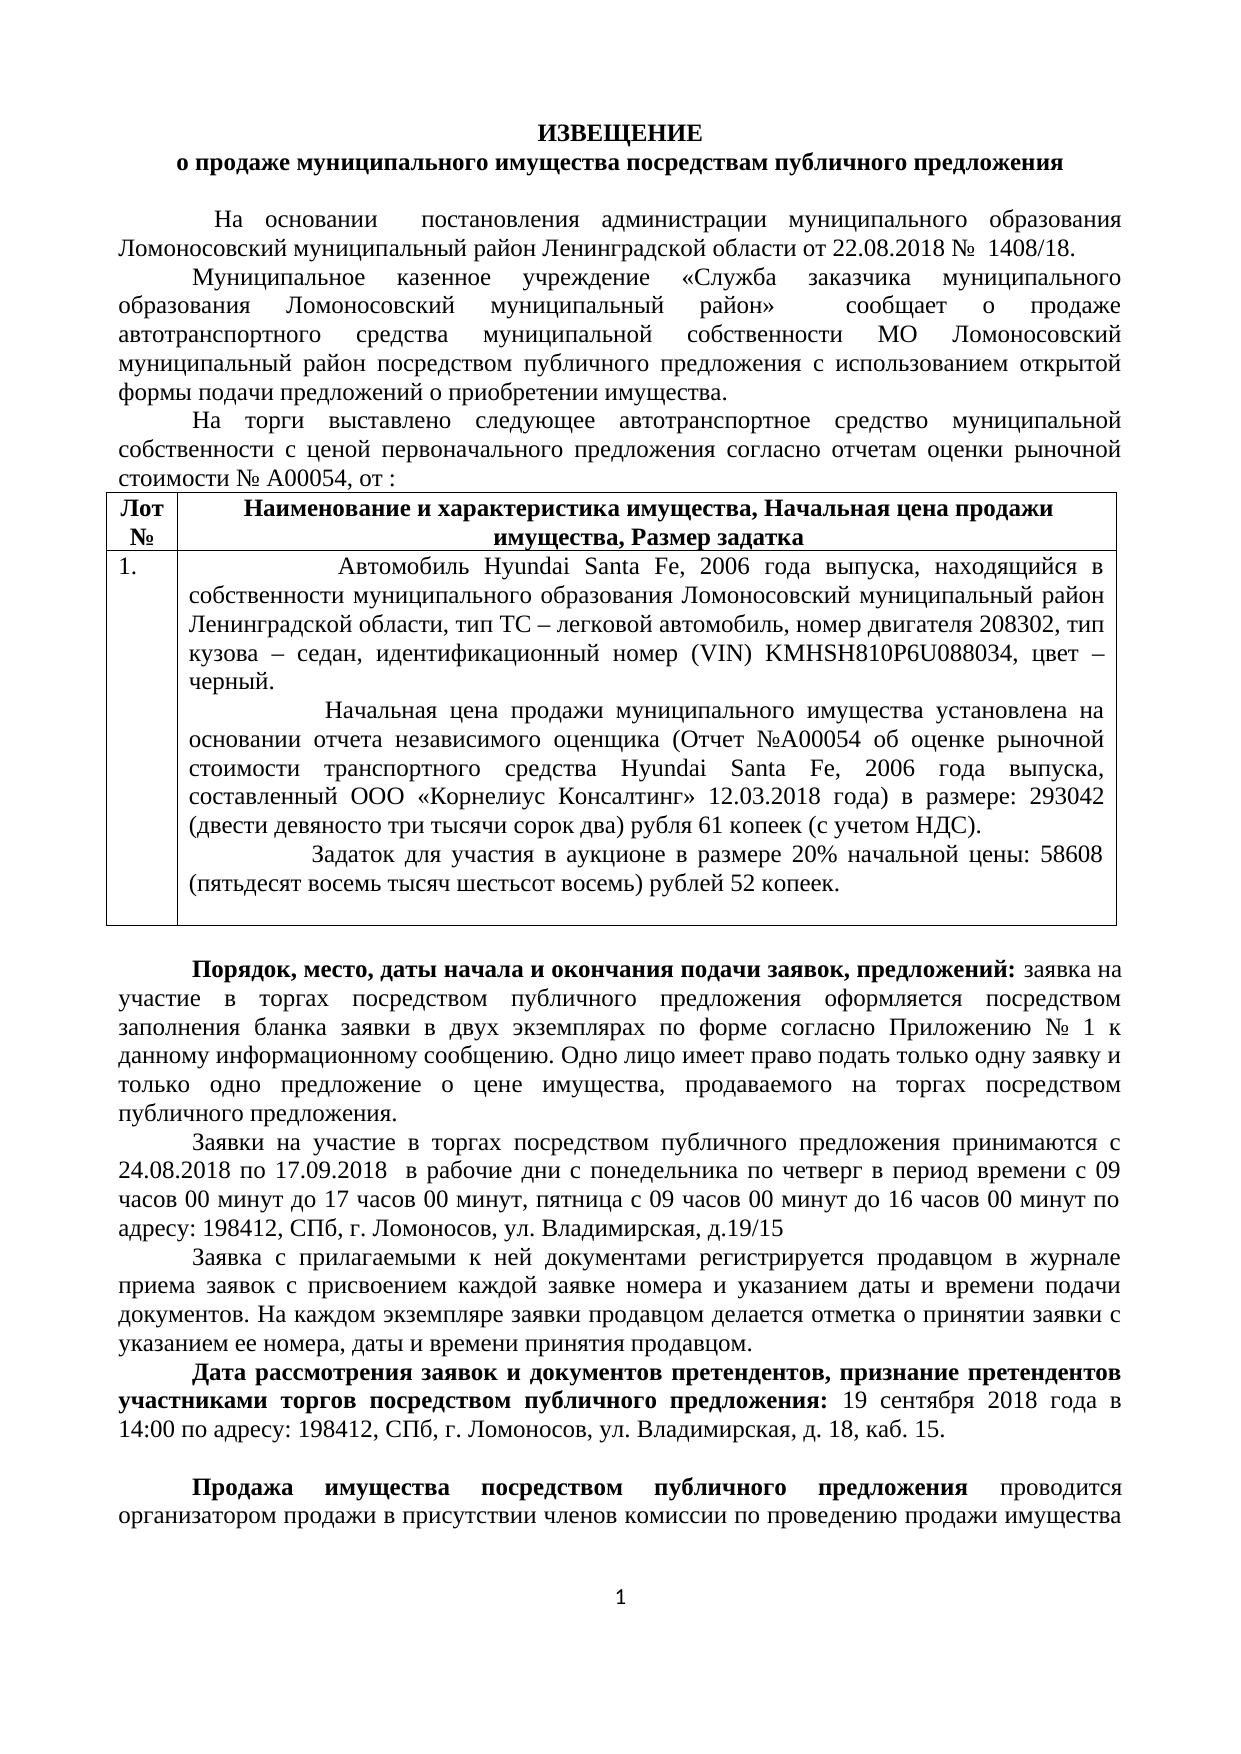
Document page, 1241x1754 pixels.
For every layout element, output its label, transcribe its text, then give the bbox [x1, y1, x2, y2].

text ИЗВЕЩЕНИЕ [118, 118, 1122, 147]
table_cell 1. [107, 551, 177, 924]
text Порядок, место, даты начала и окончания подачи заявок, предложений: заявка на участие в торгах посредством публичного предложения оформляется посредством заполнения бланка заявки в двух экземплярах по форме согласно Приложению № 1 к данному информационному сообщению. Одно лицо имеет право подать только одну заявку и только одно предложение о цене имущества, продаваемого на торгах посредством публичного предложения. [118, 954, 1122, 1127]
text На основании постановления администрации муниципального образования Ломоносовский муниципальный район Ленинградской области от 22.08.2018 № 1408/18. [118, 204, 1122, 262]
text На торги выставлено следующее автотранспортное средство муниципальной собственности с ценой первоначального предложения согласно отчетам оценки рыночной стоимости № А00054, от : [118, 406, 1122, 492]
text Заявка с прилагаемыми к ней документами регистрируется продавцом в журнале приема заявок с присвоением каждой заявке номера и указанием даты и времени подачи документов. На каждом экземпляре заявки продавцом делается отметка о принятии заявки с указанием ее номера, даты и времени принятия продавцом. [118, 1242, 1122, 1357]
text Заявки на участие в торгах посредством публичного предложения принимаются с 24.08.2018 по 17.09.2018 в рабочие дни с понедельника по четверг в период времени с 09 часов 00 минут до 17 часов 00 минут, пятница с 09 часов 00 минут до 16 часов 00 минут по адресу: 198412, СПб, г. Ломоносов, ул. Владимирская, д.19/15 [118, 1127, 1122, 1242]
text о продаже муниципального имущества посредствам публичного предложения [118, 147, 1122, 176]
table_cell Автомобиль Hyundai Santa Fe, 2006 года выпуска, находящийся в собственности муниципального образования Ломоносовский муниципальный район Ленинградской области, тип ТС – легковой автомобиль, номер двигателя 208302, тип кузова – седан, идентификационный номер (VIN) KMHSH810P6U088034, цвет – черный. Начальная цена продажи муниципального имущества установлена на основании отчета независимого оценщика (Отчет №А00054 об оценке рыночной стоимости транспортного средства Hyundai Santa Fe, 2006 года выпуска, составленный ООО «Корнелиус Консалтинг» 12.03.2018 года) в размере: 293042 (двести девяносто три тысячи сорок два) рубля 61 копеек (с учетом НДС). Задаток для участия в аукционе в размере 20% начальной цены: 58608 (пятьдесят восемь тысяч шестьсот восемь) рублей 52 копеек. [178, 551, 1116, 924]
table_header Наименование и характеристика имущества, Начальная цена продажи имущества, Размер задатка [178, 493, 1116, 550]
text Муниципальное казенное учреждение «Служба заказчика муниципального образования Ломоносовский муниципальный район» сообщает о продаже автотранспортного средства муниципальной собственности МО Ломоносовский муниципальный район посредством публичного предложения с использованием открытой формы подачи предложений о приобретении имущества. [118, 262, 1122, 406]
table_header Лот № [107, 493, 177, 550]
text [118, 1472, 1122, 1529]
text Дата рассмотрения заявок и документов претендентов, признание претендентов участниками торгов посредством публичного предложения: 19 сентября 2018 года в 14:00 по адресу: 198412, СПб, г. Ломоносов, ул. Владимирская, д. 18, каб. 15. [118, 1357, 1122, 1443]
